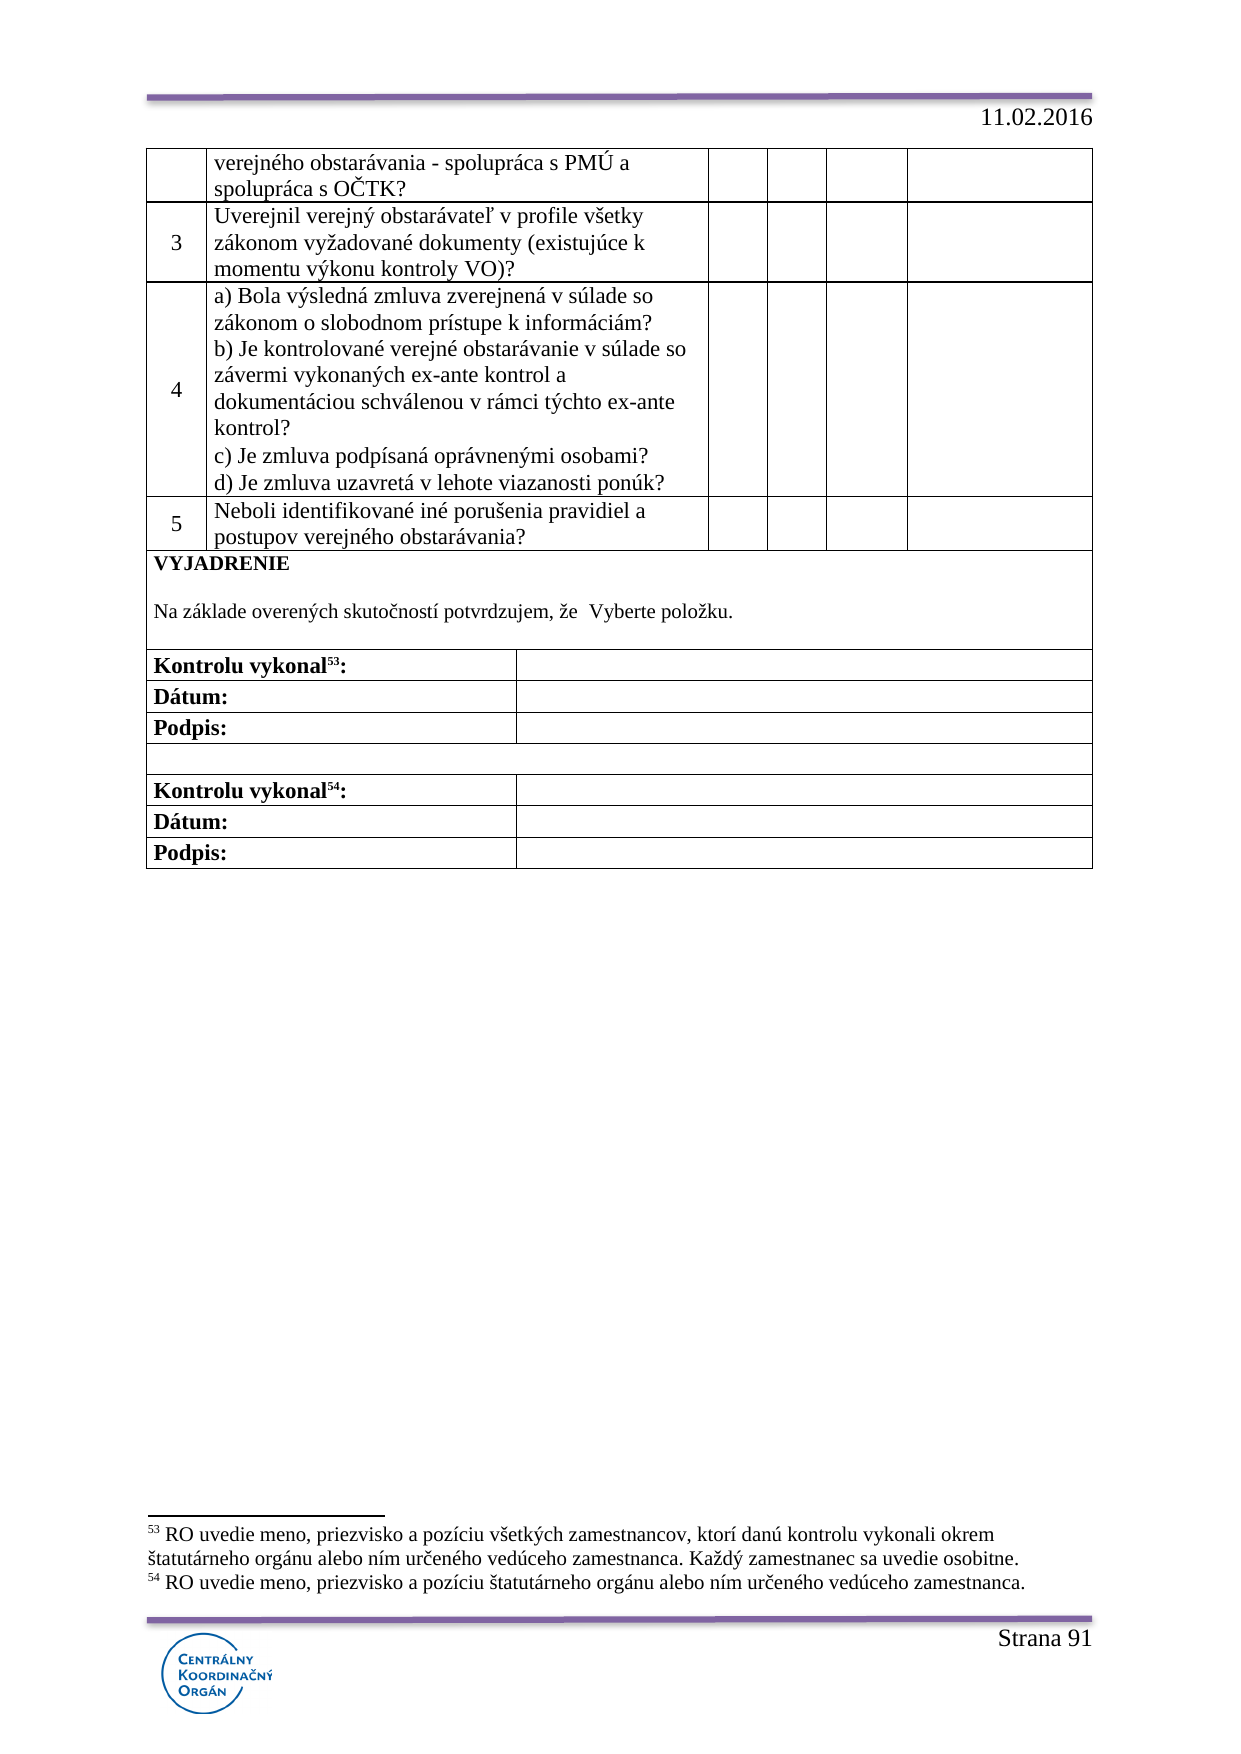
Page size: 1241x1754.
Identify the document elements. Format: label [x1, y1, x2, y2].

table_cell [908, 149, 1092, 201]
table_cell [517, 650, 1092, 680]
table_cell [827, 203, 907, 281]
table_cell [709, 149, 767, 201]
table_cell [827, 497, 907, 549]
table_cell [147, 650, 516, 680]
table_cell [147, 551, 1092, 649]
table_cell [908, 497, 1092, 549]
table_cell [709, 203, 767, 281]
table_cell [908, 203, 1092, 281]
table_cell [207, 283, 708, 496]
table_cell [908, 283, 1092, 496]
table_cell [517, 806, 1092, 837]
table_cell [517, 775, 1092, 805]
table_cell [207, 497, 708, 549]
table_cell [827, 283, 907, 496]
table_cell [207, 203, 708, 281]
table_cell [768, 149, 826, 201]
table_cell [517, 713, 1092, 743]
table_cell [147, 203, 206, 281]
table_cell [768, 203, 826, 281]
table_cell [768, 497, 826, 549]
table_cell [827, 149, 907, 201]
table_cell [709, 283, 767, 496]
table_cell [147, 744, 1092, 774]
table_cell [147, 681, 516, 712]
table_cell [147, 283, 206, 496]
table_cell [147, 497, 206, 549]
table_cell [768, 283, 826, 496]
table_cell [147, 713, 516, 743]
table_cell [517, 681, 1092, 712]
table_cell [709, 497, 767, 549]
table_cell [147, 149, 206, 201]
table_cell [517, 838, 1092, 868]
picture [159, 1631, 272, 1713]
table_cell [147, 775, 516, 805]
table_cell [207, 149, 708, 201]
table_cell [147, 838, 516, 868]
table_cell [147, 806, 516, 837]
